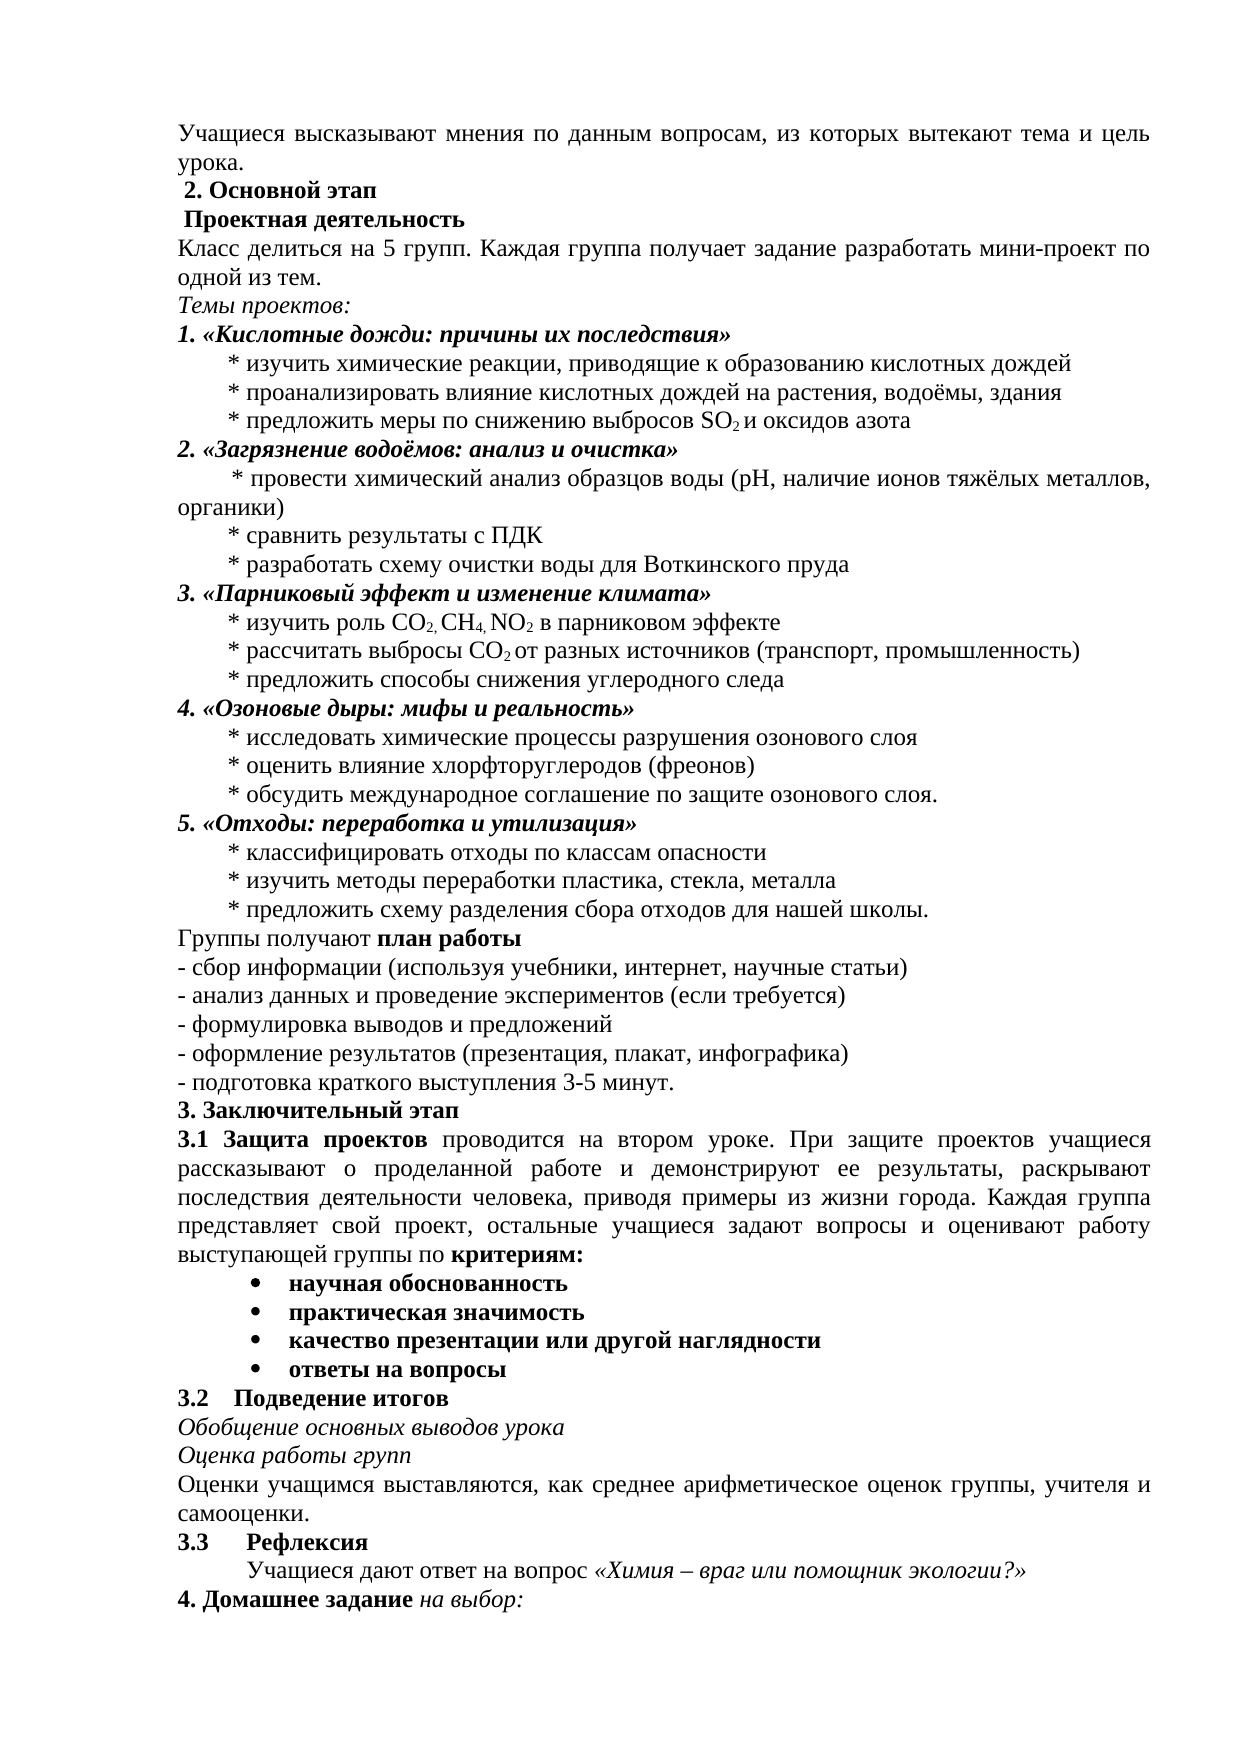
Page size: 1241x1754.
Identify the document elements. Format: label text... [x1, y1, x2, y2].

text Оценки учащимся выставляются, как среднее арифметическое оценок группы, учителя и самооценки. [177, 1469, 1152, 1527]
text - оформление результатов (презентация, плакат, инфографика) [177, 1038, 1152, 1067]
text Класс делиться на 5 групп. Каждая группа получает задание разработать мини-проект по одной из тем. [177, 233, 1152, 291]
text 4. Домашнее задание на выбор: [177, 1584, 1152, 1613]
text 3.2 Подведение итогов [177, 1383, 1152, 1412]
text * предложить способы снижения углеродного следа [177, 664, 1152, 693]
list ответы на вопросы [251, 1354, 1152, 1383]
text Обобщение основных выводов урока [177, 1412, 1152, 1441]
text * обсудить международное соглашение по защите озонового слоя. [177, 779, 1152, 808]
text * проанализировать влияние кислотных дождей на растения, водоёмы, здания [177, 377, 1152, 406]
text 2. Основной этап [177, 176, 1152, 204]
text * рассчитать выбросы СО2 от разных источников (транспорт, промышленность) [177, 636, 1152, 664]
text - сбор информации (используя учебники, интернет, научные статьи) [177, 952, 1152, 981]
text * изучить роль СО2, СН4, NO2 в парниковом эффекте [177, 607, 1152, 636]
text * оценить влияние хлорфторуглеродов (фреонов) [177, 751, 1152, 779]
text - анализ данных и проведение экспериментов (если требуется) [177, 981, 1152, 1009]
text 2. «Загрязнение водоёмов: анализ и очистка» [177, 434, 1152, 463]
text * сравнить результаты с ПДК [177, 521, 1152, 549]
text 4. «Озоновые дыры: мифы и реальность» [177, 693, 1152, 722]
text Учащиеся высказывают мнения по данным вопросам, из которых вытекают тема и цель урока. [177, 118, 1152, 176]
text * исследовать химические процессы разрушения озонового слоя [177, 722, 1152, 751]
text Проектная деятельность [177, 204, 1152, 233]
list качество презентации или другой наглядности [251, 1326, 1152, 1354]
text 3.1 Защита проектов проводится на втором уроке. При защите проектов учащиеся рассказывают о проделанной работе и демонстрируют ее результаты, раскрывают последствия деятельности человека, приводя примеры из жизни города. Каждая группа представляет свой проект, остальные учащиеся задают вопросы и оценивают работу выступающей группы по критериям: [177, 1124, 1152, 1268]
list практическая значимость [251, 1297, 1152, 1326]
text 3. «Парниковый эффект и изменение климата» [177, 578, 1152, 607]
text * предложить меры по снижению выбросов SO2 и оксидов азота [177, 406, 1152, 434]
text - формулировка выводов и предложений [177, 1009, 1152, 1038]
text * изучить химические реакции, приводящие к образованию кислотных дождей [177, 348, 1152, 377]
text Учащиеся дают ответ на вопрос «Химия – враг или помощник экологии?» [177, 1556, 1152, 1584]
text * разработать схему очистки воды для Воткинского пруда [177, 549, 1152, 578]
text Группы получают план работы [177, 923, 1152, 952]
text * классифицировать отходы по классам опасности [177, 837, 1152, 866]
text - подготовка краткого выступления 3-5 минут. [177, 1067, 1152, 1096]
text * предложить схему разделения сбора отходов для нашей школы. [177, 894, 1152, 923]
text 1. «Кислотные дожди: причины их последствия» [177, 319, 1152, 348]
text 3.3 Рефлексия [177, 1527, 1152, 1556]
text 5. «Отходы: переработка и утилизация» [177, 808, 1152, 837]
list научная обоснованность [251, 1268, 1152, 1297]
text 3. Заключительный этап [177, 1096, 1152, 1124]
text Оценка работы групп [177, 1441, 1152, 1469]
text * изучить методы переработки пластика, стекла, металла [177, 866, 1152, 894]
text * провести химический анализ образцов воды (рН, наличие ионов тяжёлых металлов, органики) [177, 463, 1152, 521]
text Темы проектов: [177, 291, 1152, 319]
